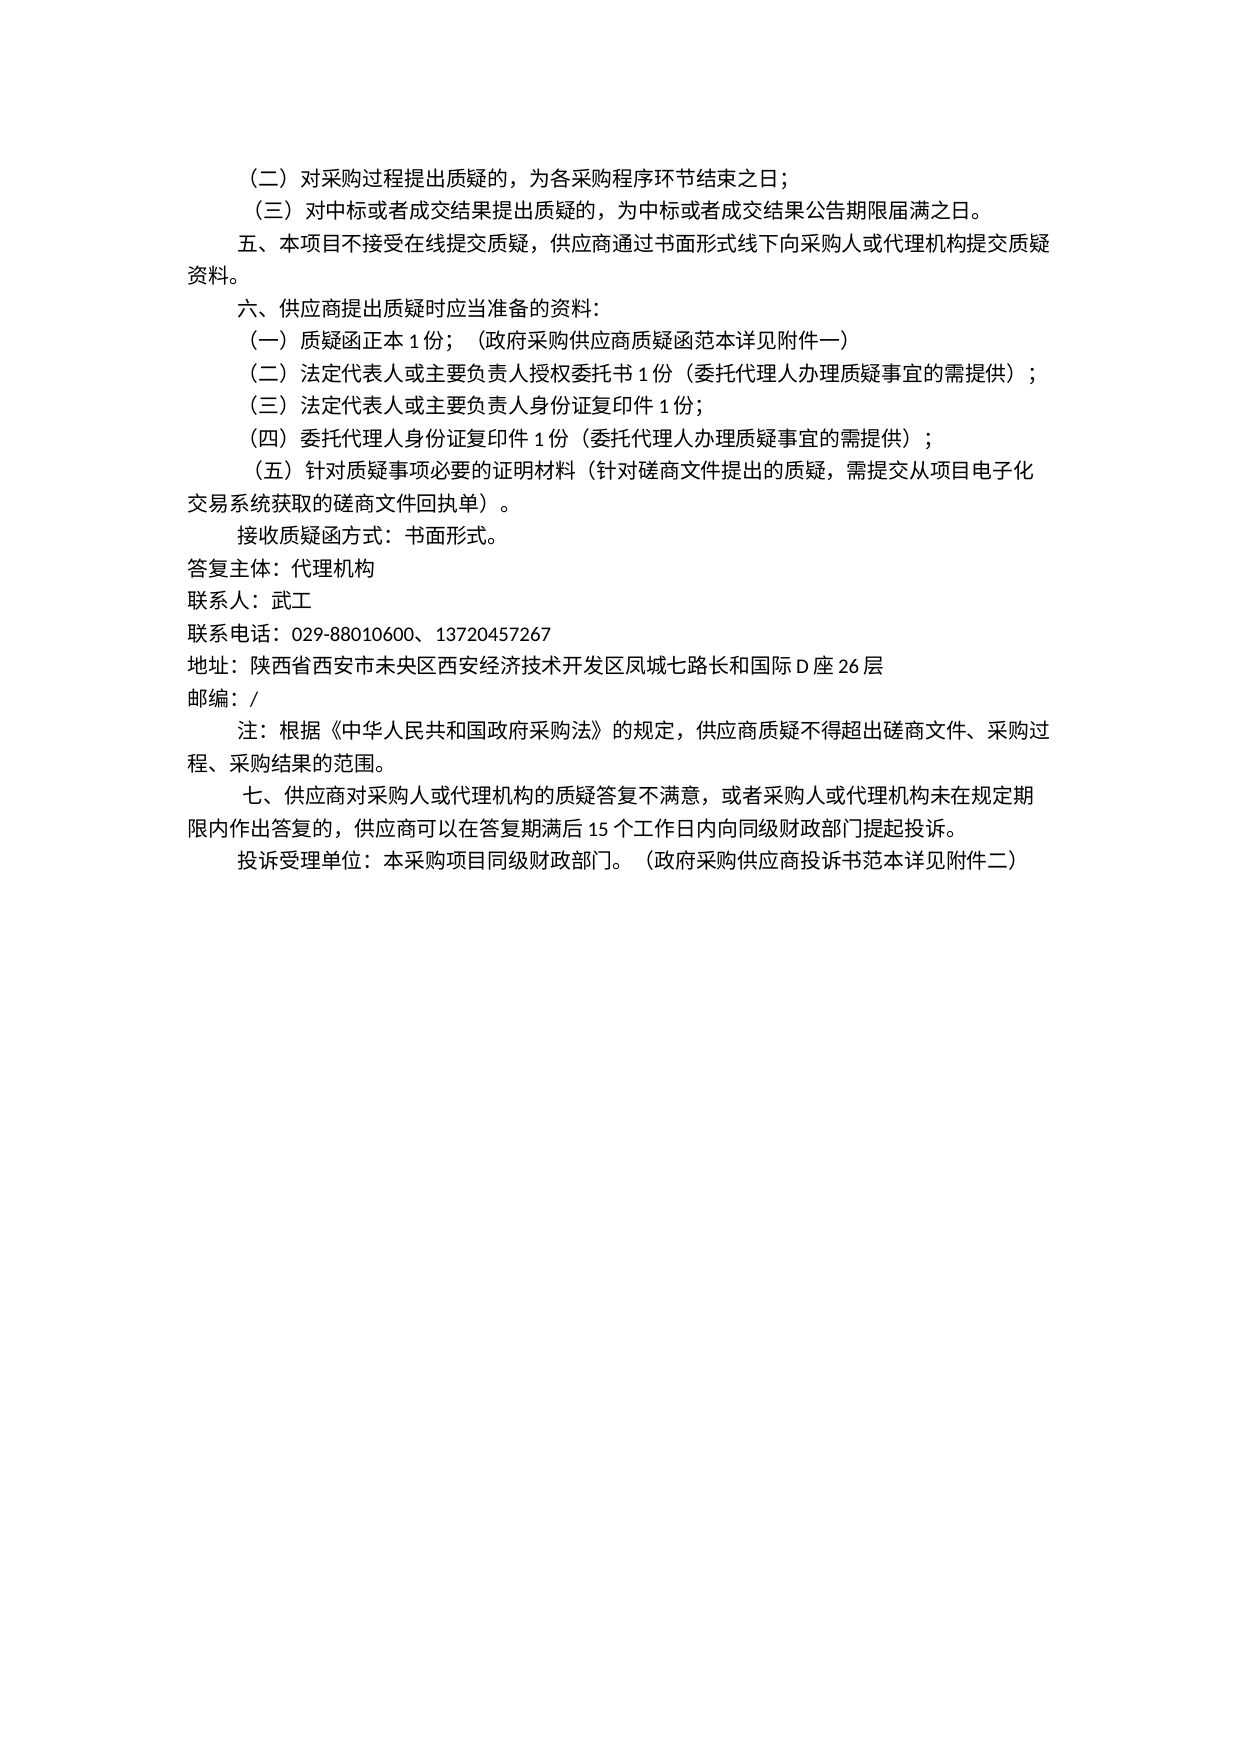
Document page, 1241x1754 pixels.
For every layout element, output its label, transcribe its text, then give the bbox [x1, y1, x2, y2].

text （二）对采购过程提出质疑的，为各采购程序环节结束之日； [187, 162, 1053, 194]
text 七、供应商对采购人或代理机构的质疑答复不满意，或者采购人或代理机构未在规定期限内作出答复的，供应商可以在答复期满后15个工作日内向同级财政部门提起投诉。 [187, 779, 1053, 844]
text 答复主体：代理机构 [187, 552, 1053, 584]
text （三）法定代表人或主要负责人身份证复印件1份； [187, 389, 1053, 422]
text （五）针对质疑事项必要的证明材料（针对磋商文件提出的质疑，需提交从项目电子化交易系统获取的磋商文件回执单）。 [187, 454, 1053, 519]
text 联系电话：029-88010600、13720457267 [187, 617, 1053, 649]
text 六、供应商提出质疑时应当准备的资料： [187, 292, 1053, 324]
text （四）委托代理人身份证复印件1份（委托代理人办理质疑事宜的需提供）； [187, 422, 1053, 454]
text 接收质疑函方式：书面形式。 [187, 519, 1053, 552]
text 投诉受理单位：本采购项目同级财政部门。（政府采购供应商投诉书范本详见附件二） [187, 844, 1053, 877]
text 注：根据《中华人民共和国政府采购法》的规定，供应商质疑不得超出磋商文件、采购过程、采购结果的范围。 [187, 714, 1053, 779]
text 联系人：武工 [187, 584, 1053, 617]
text 地址：陕西省西安市未央区西安经济技术开发区凤城七路长和国际D座26层 [187, 649, 1053, 682]
text 邮编：/ [187, 682, 1053, 714]
text （三）对中标或者成交结果提出质疑的，为中标或者成交结果公告期限届满之日。 [187, 194, 1053, 227]
text （二）法定代表人或主要负责人授权委托书1份（委托代理人办理质疑事宜的需提供）； [187, 357, 1053, 389]
text （一）质疑函正本1份；（政府采购供应商质疑函范本详见附件一） [187, 324, 1053, 357]
text 五、本项目不接受在线提交质疑，供应商通过书面形式线下向采购人或代理机构提交质疑资料。 [187, 227, 1053, 292]
